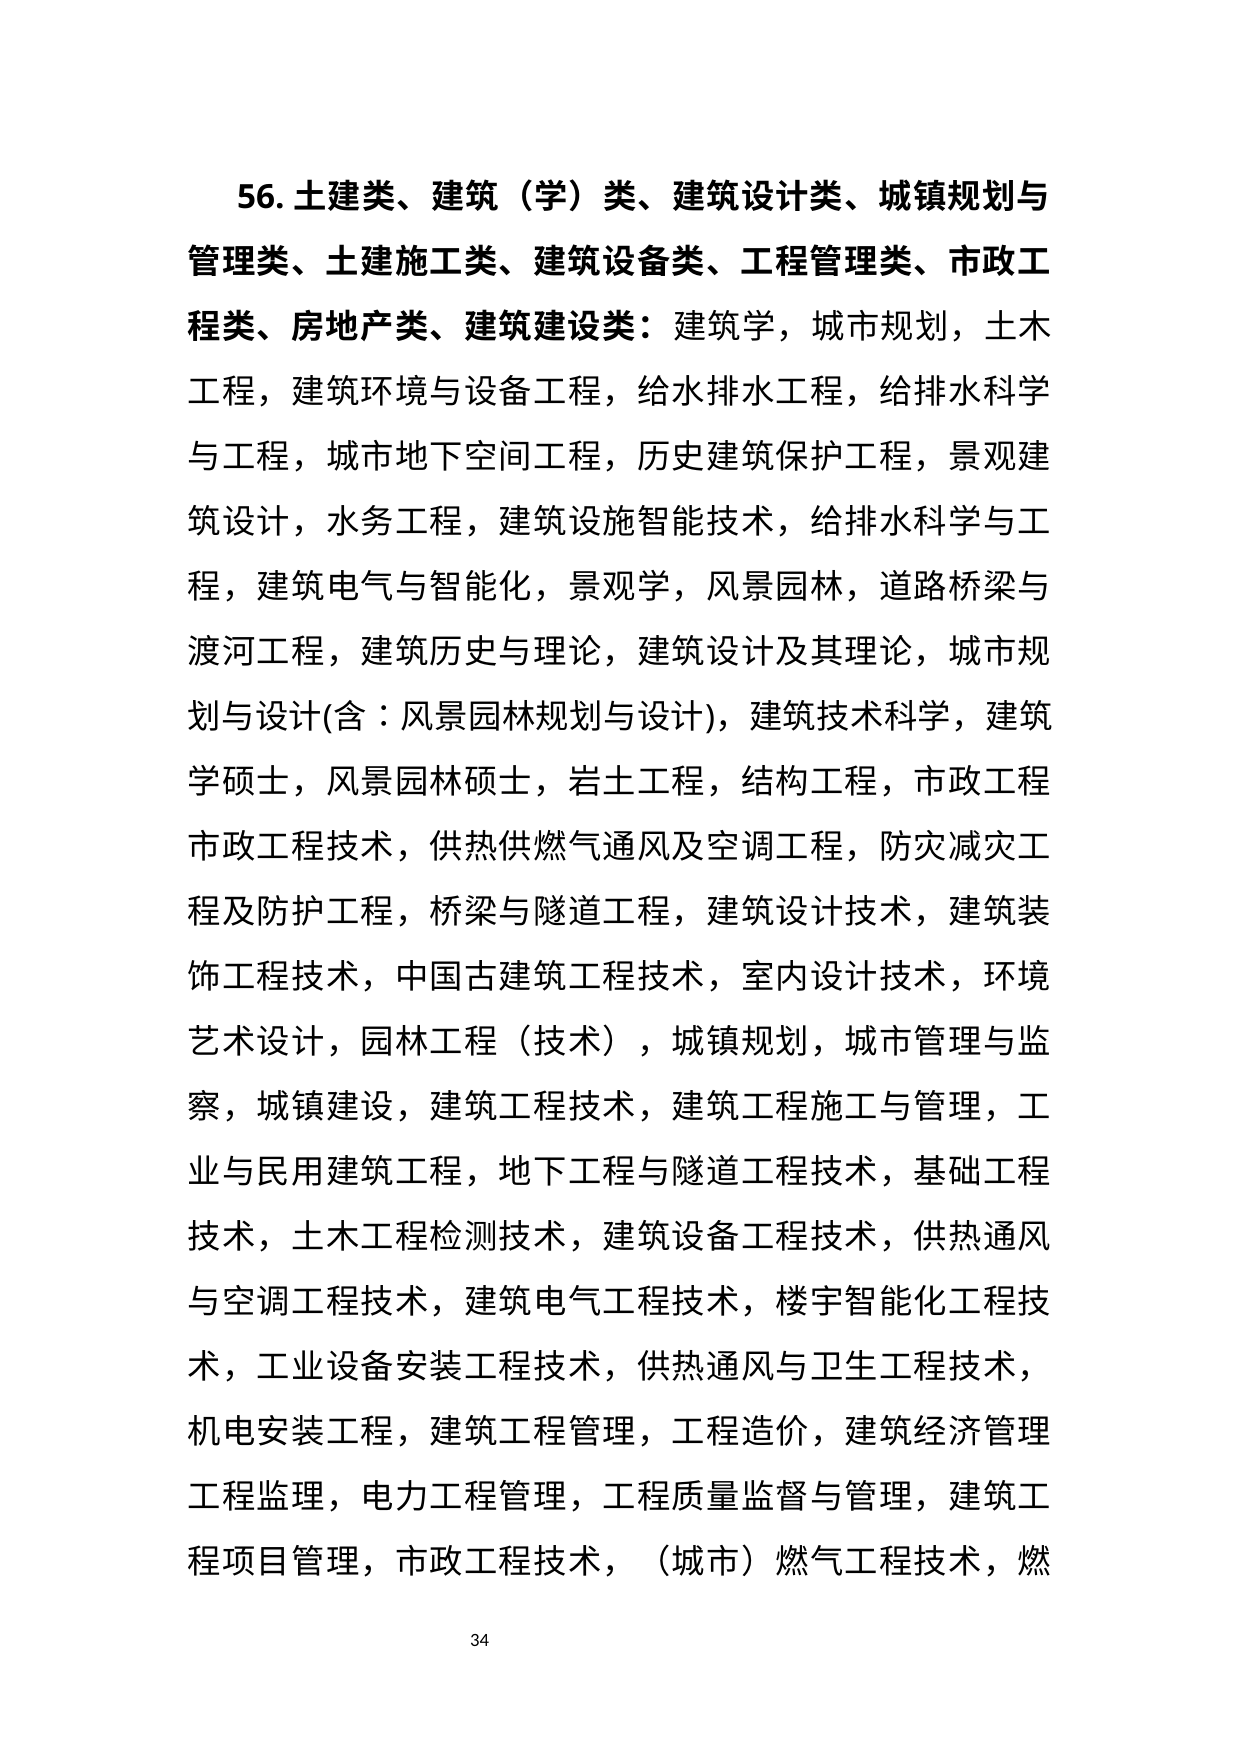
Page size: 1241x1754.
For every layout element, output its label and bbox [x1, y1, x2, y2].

text [187, 162, 1053, 1592]
